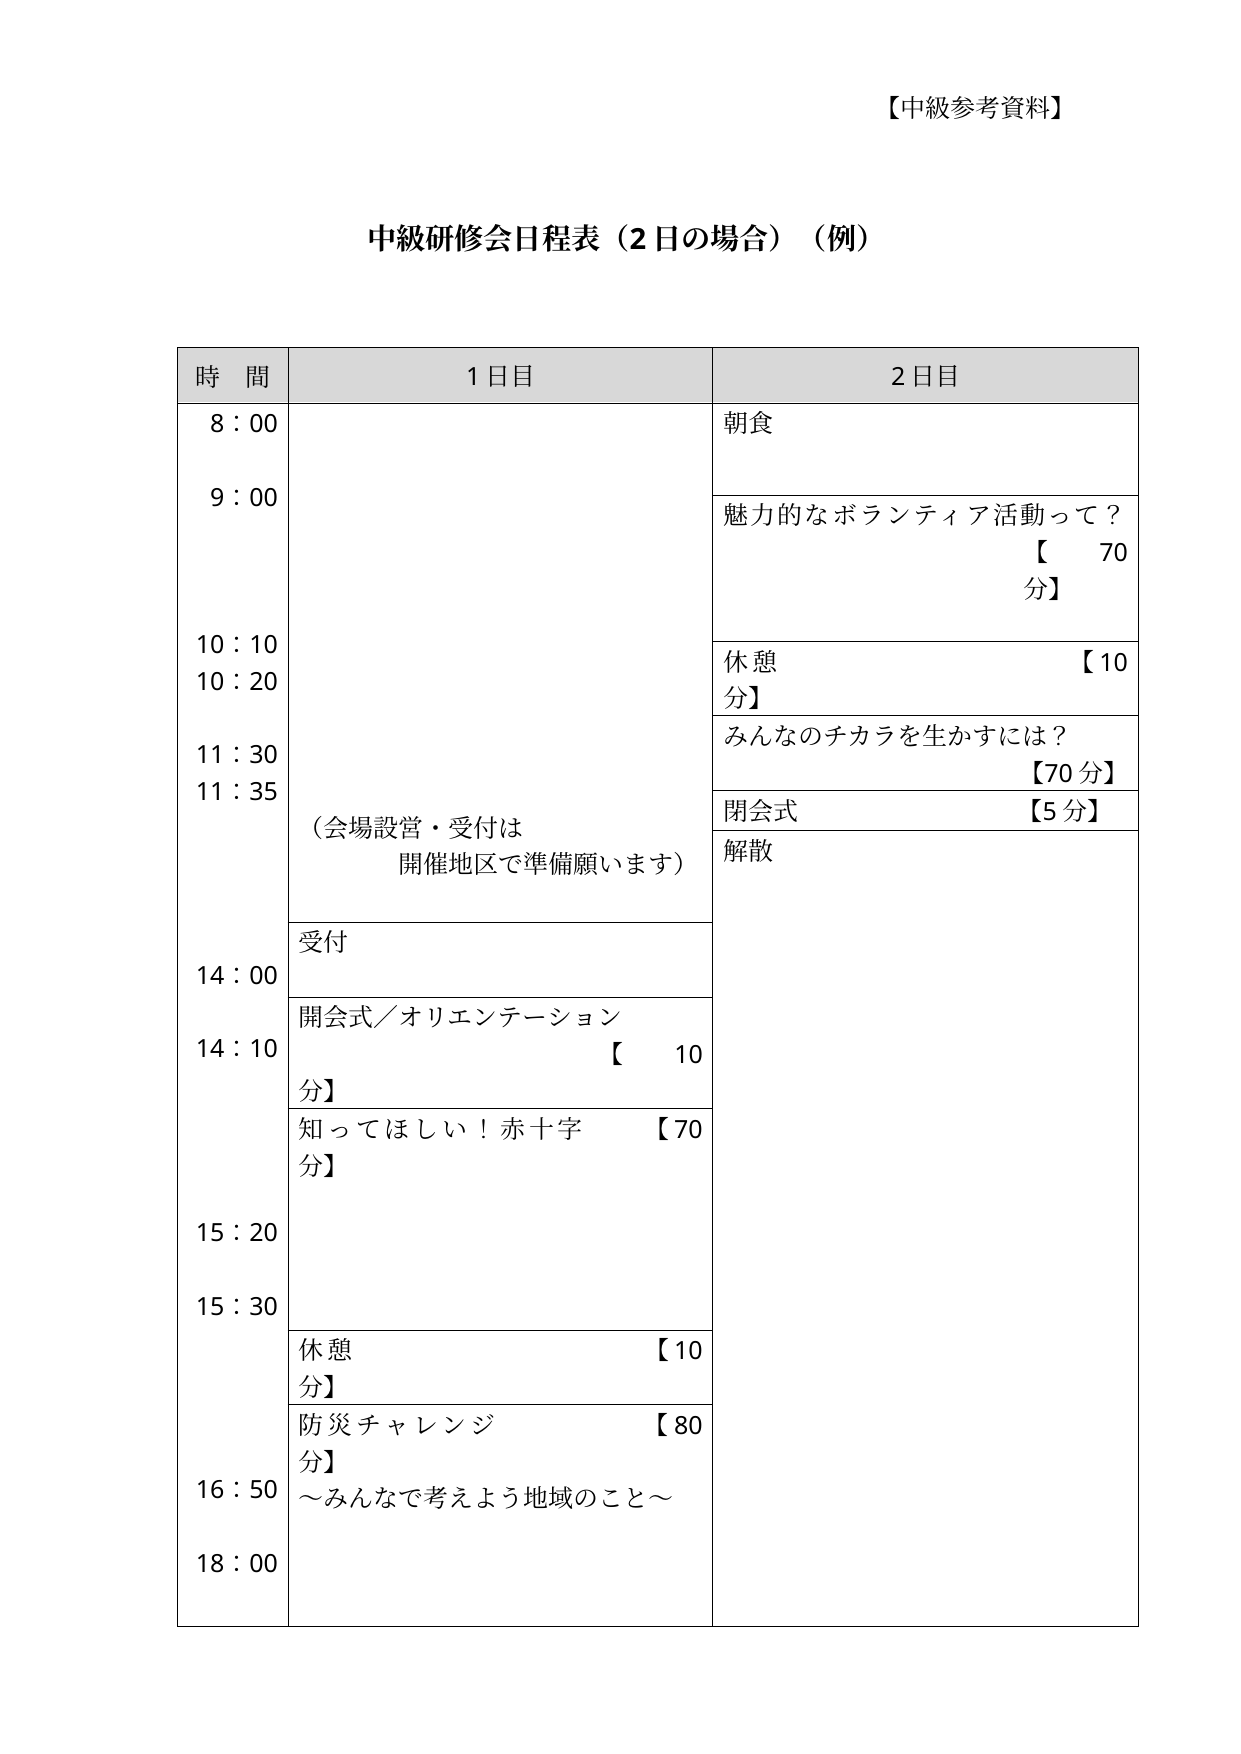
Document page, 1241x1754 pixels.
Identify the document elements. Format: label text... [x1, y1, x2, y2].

table_cell 閉会式 【5分】 [713, 791, 1138, 830]
table_cell 受付 [289, 923, 712, 997]
table_cell 開会式／オリエンテーション 【10分】 [289, 998, 712, 1108]
table_header 1日目 [289, 348, 712, 402]
table_cell 朝食 [713, 404, 1138, 494]
table_cell みんなのチカラを生かすには？ 【70分】 [713, 716, 1138, 790]
table_header 2日目 [713, 348, 1138, 402]
table_cell 防災チャレンジ 【80分】 ～みんなで考えよう地域のこと～ [289, 1405, 712, 1626]
table_cell 魅力的なボランティア活動って？【70分】 [713, 496, 1138, 641]
table_cell 解散 [713, 831, 1138, 1626]
table_cell 8：00 9：00 10：10 10：20 11：30 11：35 14：00 14：10 15：20 15：30 16：50 18：00 [178, 404, 288, 1626]
table_cell 休憩 【10分】 [289, 1331, 712, 1404]
text 中級研修会日程表（2日の場合）（例） [177, 200, 1075, 273]
table_header 時 間 [178, 348, 288, 402]
table_cell 休憩 【10分】 [713, 642, 1138, 715]
table_cell （会場設営・受付は 開催地区で準備願います） [289, 404, 712, 922]
table_cell 知ってほしい！赤十字 【70分】 [289, 1109, 712, 1329]
